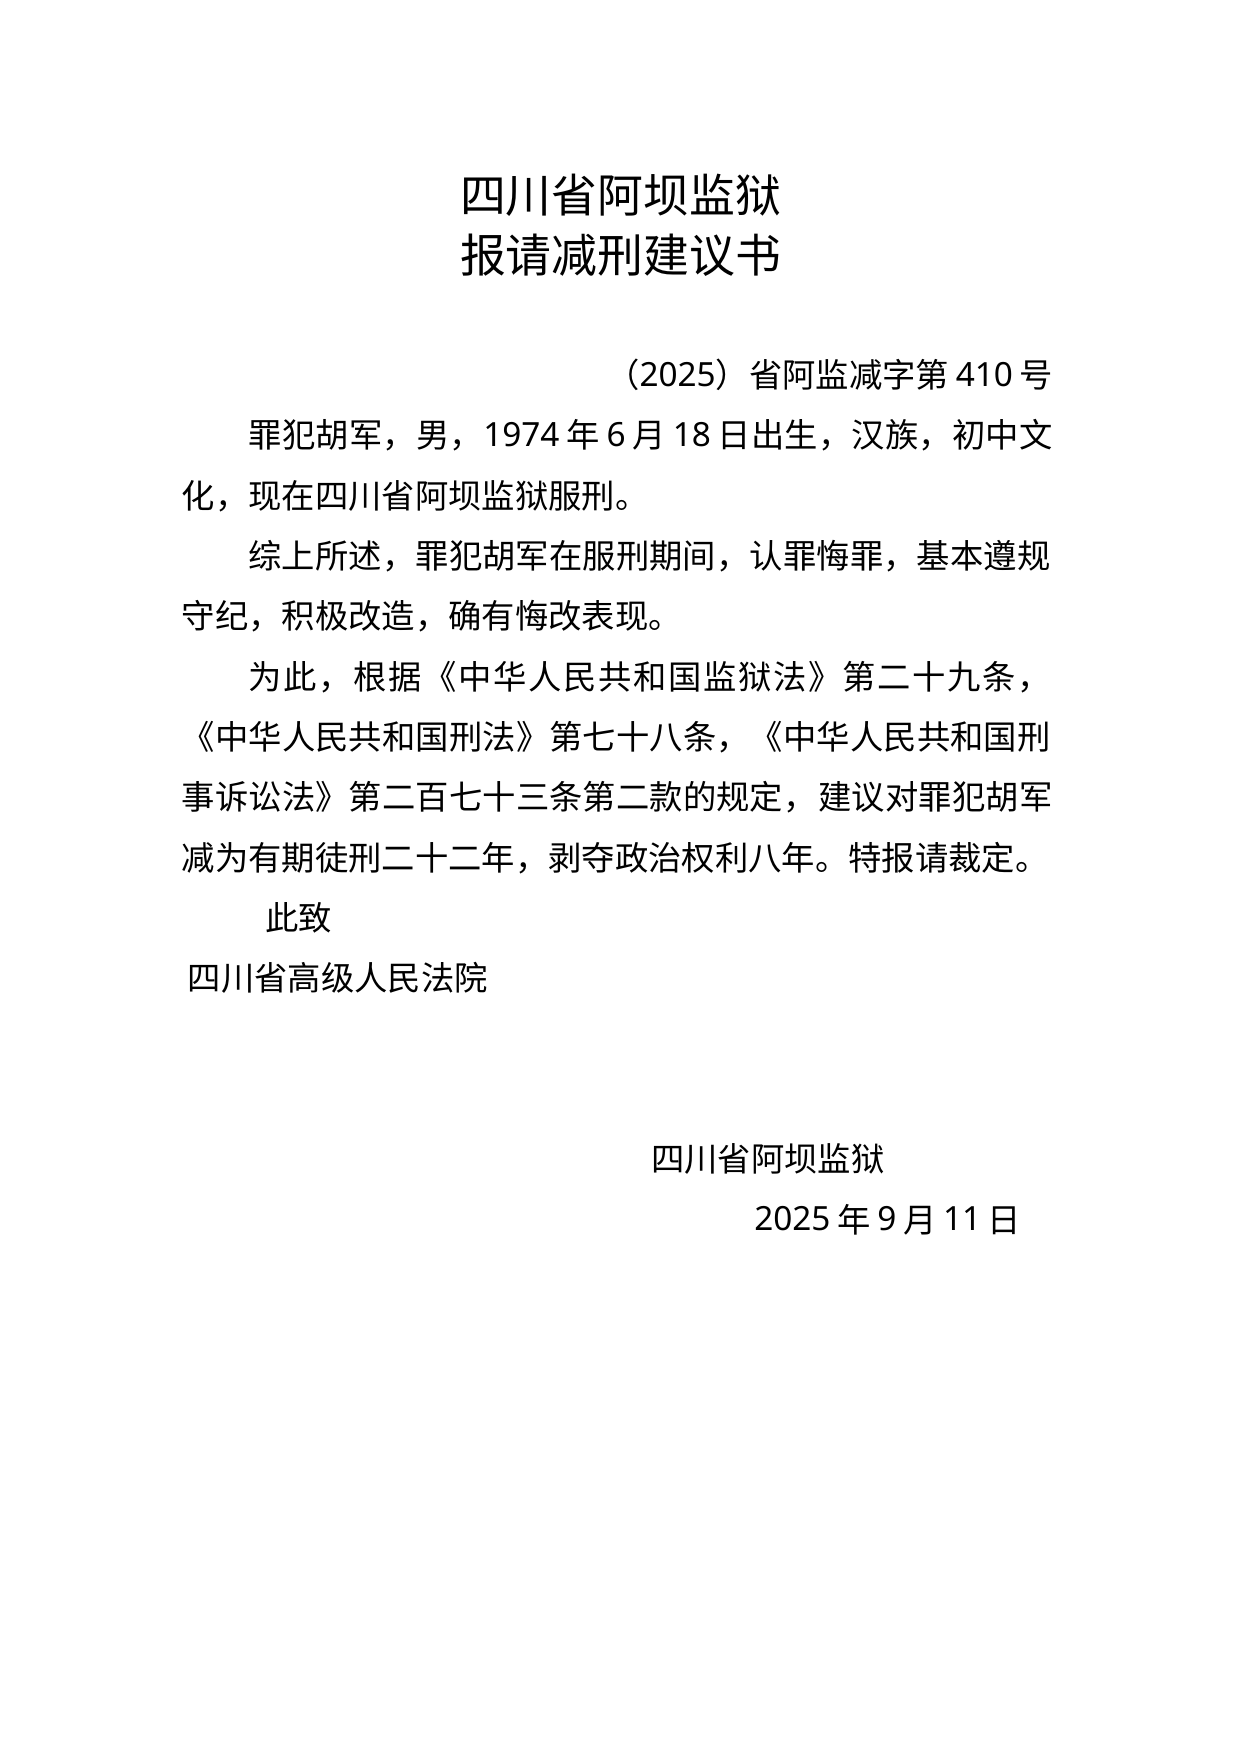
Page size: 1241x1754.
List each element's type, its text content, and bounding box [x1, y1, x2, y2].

text （2025）省阿监减字第410号 [187, 343, 1053, 403]
text 四川省阿坝监狱 [187, 162, 1053, 222]
text 为此，根据《中华人民共和国监狱法》第二十九条，《中华人民共和国刑法》第七十八条，《中华人民共和国刑事诉讼法》第二百七十三条第二款的规定，建议对罪犯胡军减为有期徒刑二十二年，剥夺政治权利八年。特报请裁定。 [182, 644, 1053, 886]
text 2025年9月11日 [187, 1187, 1053, 1248]
text 报请减刑建议书 [187, 222, 1053, 283]
text 此致 [182, 886, 1053, 946]
text 综上所述，罪犯胡军在服刑期间，认罪悔罪，基本遵规守纪，积极改造，确有悔改表现。 [182, 524, 1053, 644]
text 罪犯胡军，男，1974年6月18日出生，汉族，初中文化，现在四川省阿坝监狱服刑。 [182, 403, 1053, 524]
text 四川省高级人民法院 [187, 946, 1053, 1006]
text 四川省阿坝监狱 [182, 1127, 1053, 1187]
